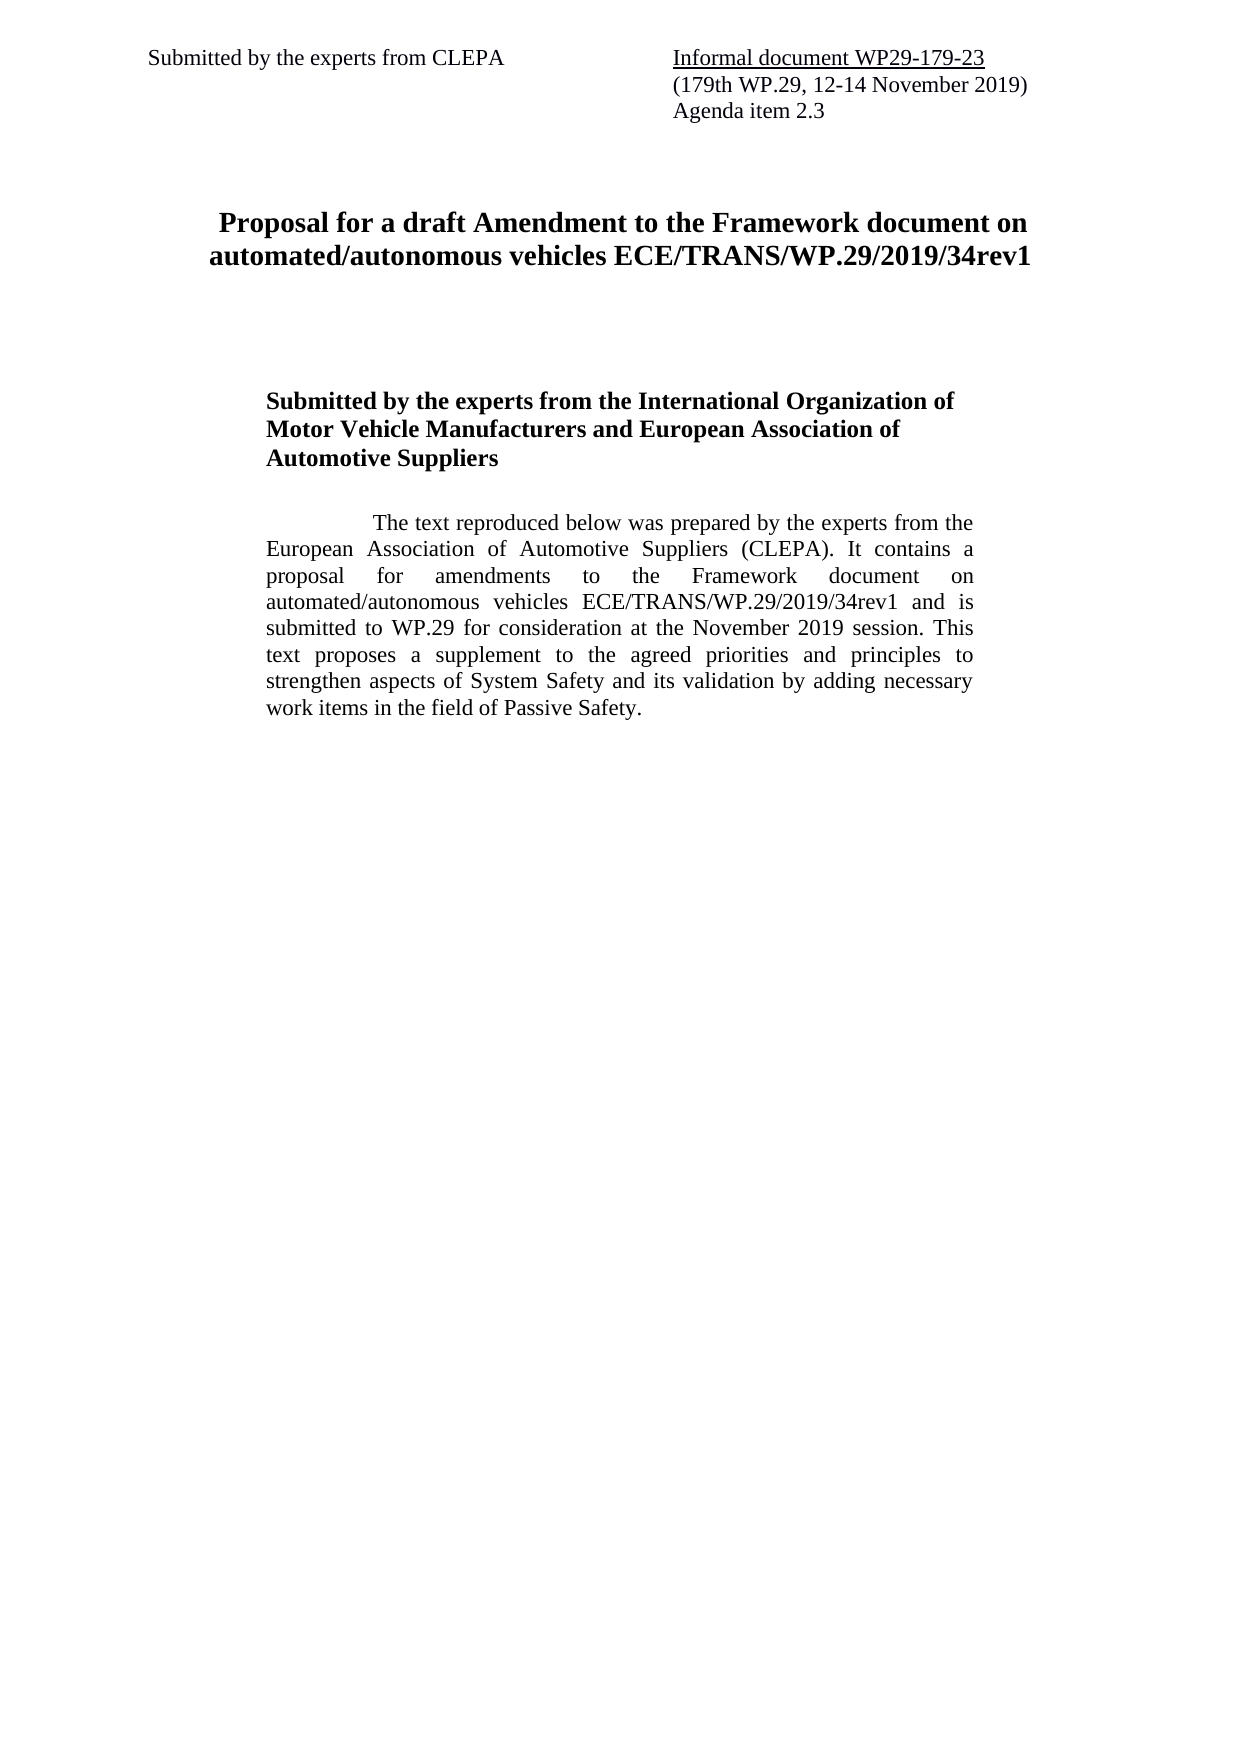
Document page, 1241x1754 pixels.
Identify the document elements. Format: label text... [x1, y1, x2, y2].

text Agenda item 2.3 [598, 97, 1093, 123]
text Proposal for a draft Amendment to the Framework document on automated/autonomous vehicles ECE/TRANS/WP.29/2019/34rev1 [148, 205, 1093, 272]
text Submitted by the experts from the International Organization of Motor Vehicle Manufacturers and European Association of Automotive Suppliers [148, 387, 974, 472]
text Submitted by the experts from CLEPA Informal document WP29-179-23 [148, 44, 1093, 71]
text (179th WP.29, 12-14 November 2019) [148, 71, 1093, 97]
text The text reproduced below was prepared by the experts from the European Association of Automotive Suppliers (CLEPA). It contains a proposal for amendments to the Framework document on automated/autonomous vehicles ECE/TRANS/WP.29/2019/34rev1 and is submitted to WP.29 for consideration at the November 2019 session. This text proposes a supplement to the agreed priorities and principles to strengthen aspects of System Safety and its validation by adding necessary work items in the field of Passive Safety. [266, 509, 974, 720]
